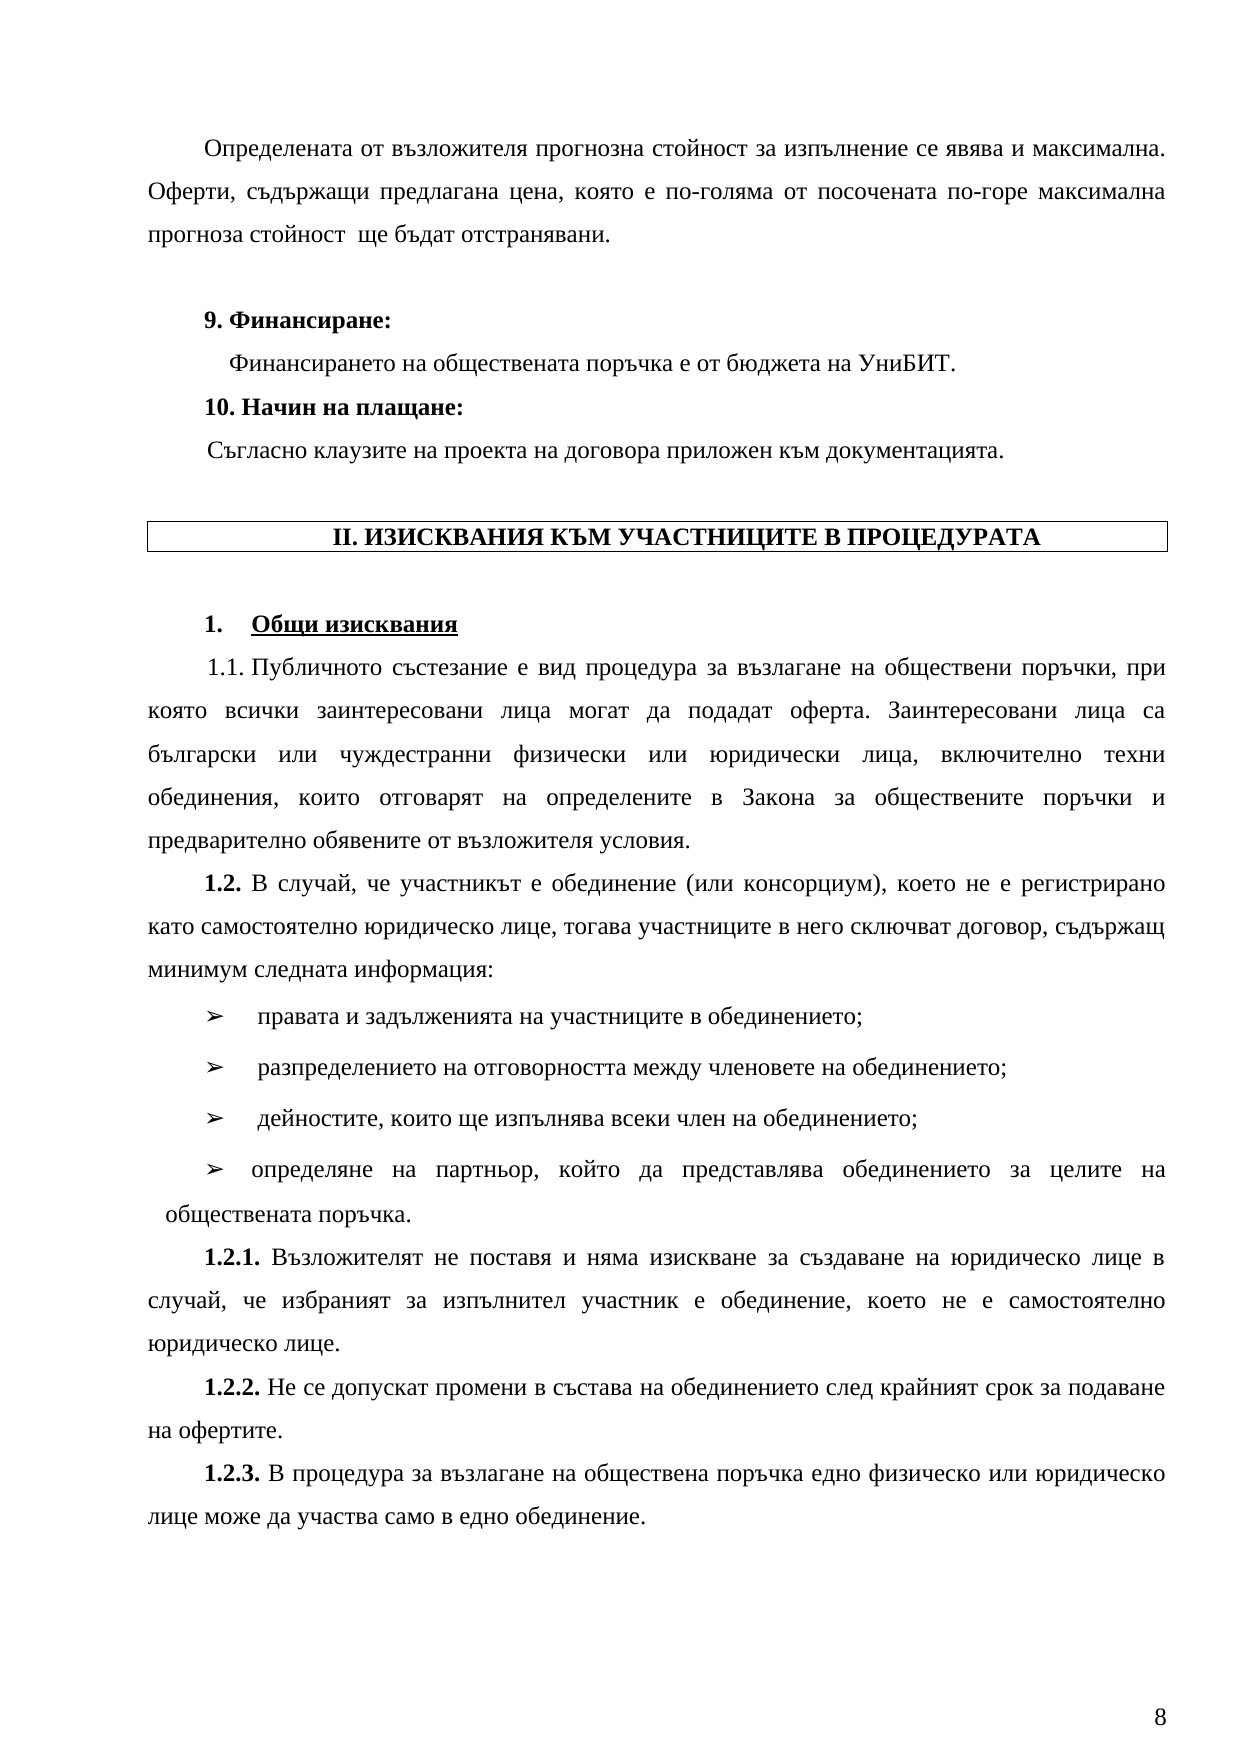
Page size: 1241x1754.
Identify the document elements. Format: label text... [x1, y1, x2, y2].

list определяне на партньор, който да представлява обединението за целите на обществената поръчка. [165, 1151, 1167, 1228]
text 1.2. В случай, че участникът е обединение (или консорциум), което не е регистрирано като самостоятелно юридическо лице, тогава участниците в него сключват договор, съдържащ минимум следната информация: [148, 868, 1167, 983]
text 10. Начин на плащане: [148, 392, 1167, 420]
text 1.2.3. В процедура за възлагане на обществена поръчка едно физическо или юридическо лице може да участва само в едно обединение. [148, 1458, 1167, 1530]
text 9. Финансиране: [191, 305, 1167, 334]
list Общи изисквания [195, 609, 1167, 638]
text 1.2.2. Не се допускат промени в състава на обединението след крайният срок за подаване на офертите. [148, 1372, 1167, 1443]
text Съгласно клаузите на проекта на договора приложен към документацията. [148, 435, 1167, 463]
list правата и задълженията на участниците в обединението; [165, 997, 1167, 1032]
text 1.2.1. Възложителят не поставя и няма изискване за създаване на юридическо лице в случай, че избраният за изпълнител участник е обединение, което не е самостоятелно юридическо лице. [148, 1242, 1167, 1357]
text ІІ. ИЗИСКВАНИЯ КЪМ УЧАСТНИЦИТЕ В ПРОЦЕДУРАТА [148, 522, 1167, 551]
list Публичното състезание е вид процедура за възлагане на обществени поръчки, при която всички заинтересовани лица могат да подадат оферта. Заинтересовани лица са български или чуждестранни физически или юридически лица, включително техни обединения, които отговарят на определените в Закона за обществените поръчки и предварително обявените от възложителя условия. [148, 652, 1167, 854]
text Финансирането на обществената поръчка е от бюджета на УниБИТ. [204, 348, 1167, 377]
list разпределението на отговорността между членовете на обединението; [165, 1048, 1167, 1083]
text Определената от възложителя прогнозна стойност за изпълнение се явява и максимална. Оферти, съдържащи предлагана цена, която е по-голяма от посочената по-горе максимална прогноза стойност ще бъдат отстранявани. [148, 133, 1167, 248]
list дейностите, които ще изпълнява всеки член на обединението; [165, 1099, 1167, 1134]
